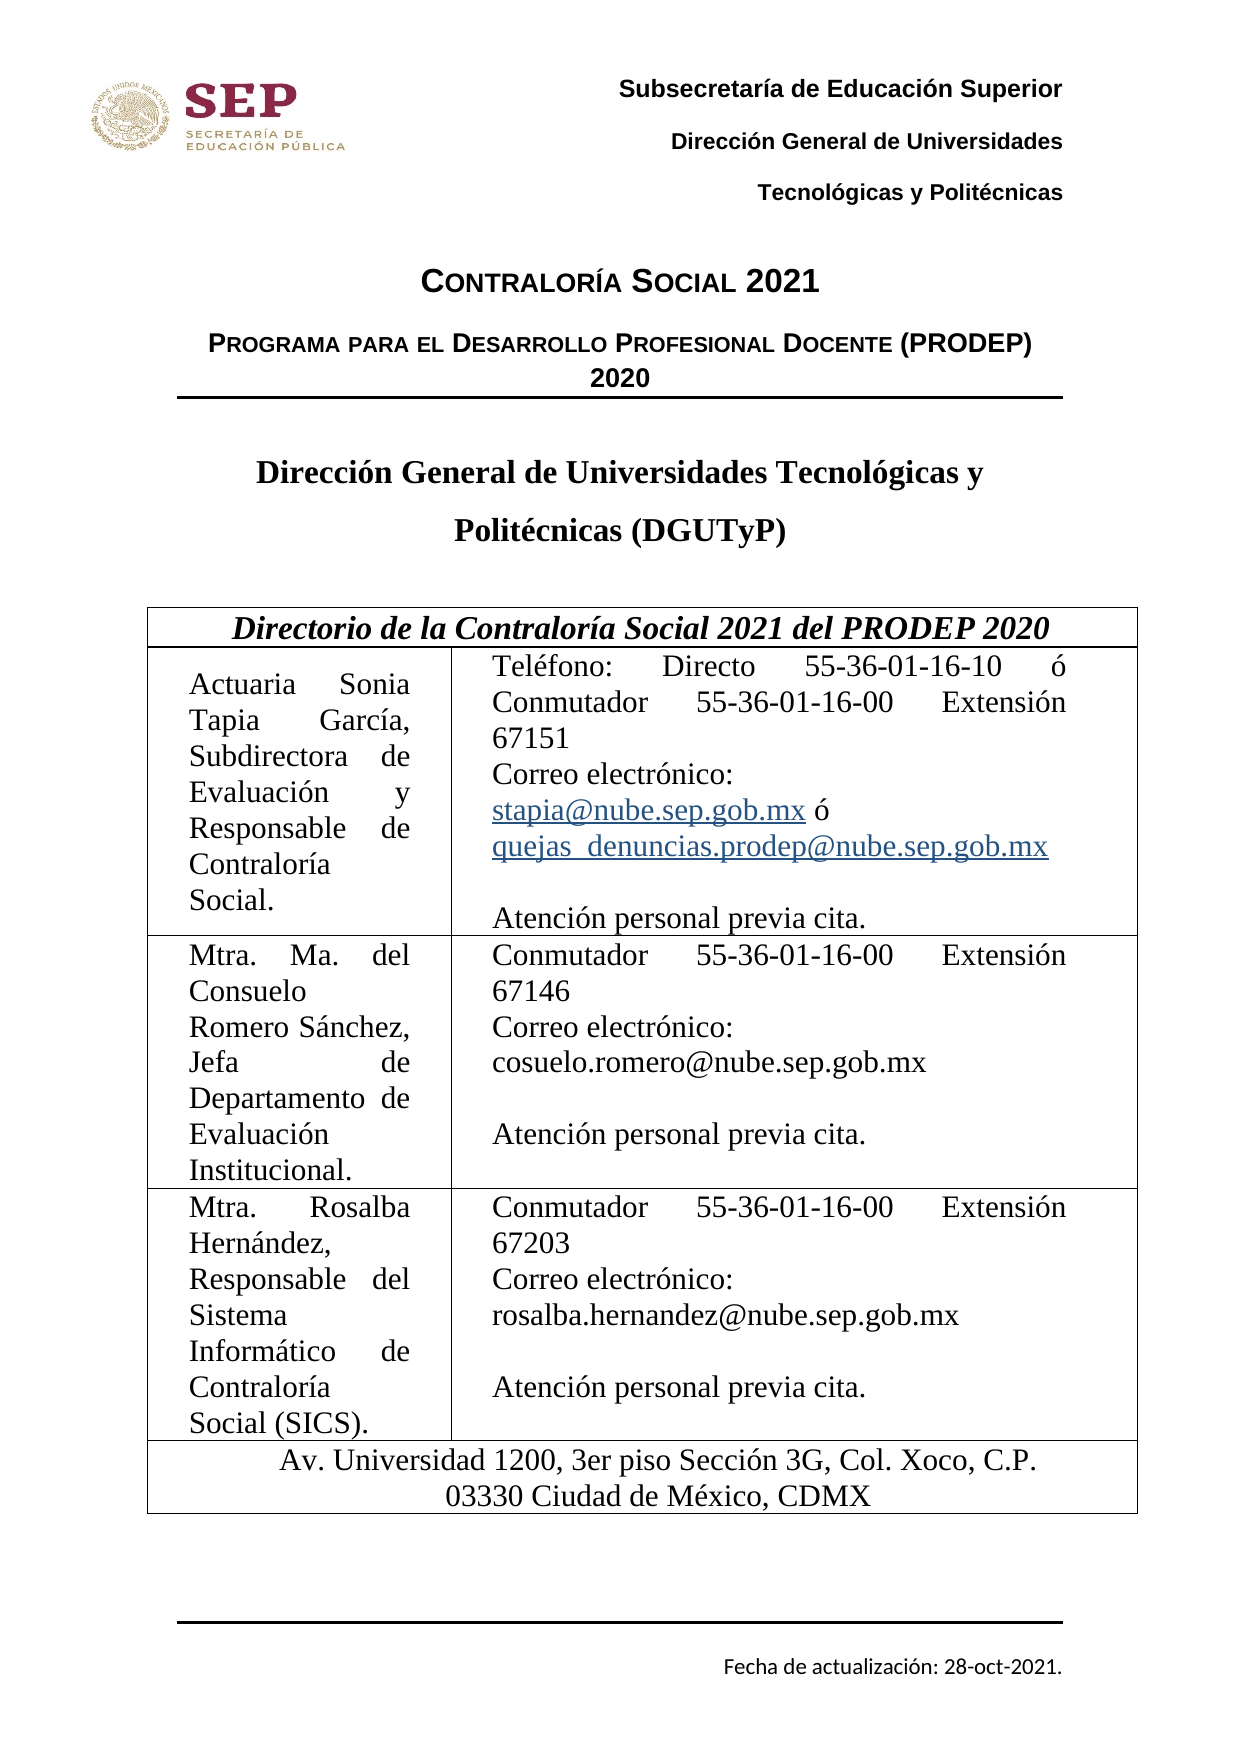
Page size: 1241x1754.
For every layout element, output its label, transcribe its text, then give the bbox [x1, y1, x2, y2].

table_header Directorio de la Contraloría Social 2021 del PRODEP 2020 [148, 608, 1137, 646]
table_cell Conmutador 55-36-01-16-00 Extensión 67203 Correo electrónico: rosalba.hernandez@nube.sep.gob.mx Atención personal previa cita. [452, 1189, 1137, 1440]
table_cell Av. Universidad 1200, 3er piso Sección 3G, Col. Xoco, C.P. 03330 Ciudad de México, CDMX [148, 1441, 1137, 1513]
text Dirección General de Universidades Tecnológicas y Politécnicas (DGUTyP) [177, 452, 1063, 548]
picture [88, 48, 351, 184]
table_cell Conmutador 55-36-01-16-00 Extensión 67146 Correo electrónico: cosuelo.romero@nube.sep.gob.mx Atención personal previa cita. [452, 936, 1137, 1187]
table_cell Mtra. Ma. del Consuelo Romero Sánchez, Jefa de Departamento de Evaluación Institucional. [148, 936, 451, 1187]
table_cell Actuaria Sonia Tapia García, Subdirectora de Evaluación y Responsable de Contraloría Social. [148, 648, 451, 935]
table_cell Mtra. Rosalba Hernández, Responsable del Sistema Informático de Contraloría Social (SICS). [148, 1189, 451, 1440]
table_cell Teléfono: Directo 55-36-01-16-10 ó Conmutador 55-36-01-16-00 Extensión 67151 Correo electrónico: stapia@nube.sep.gob.mx ó quejas_denuncias.prodep@nube.sep.gob.mx Atención personal previa cita. [452, 648, 1137, 935]
